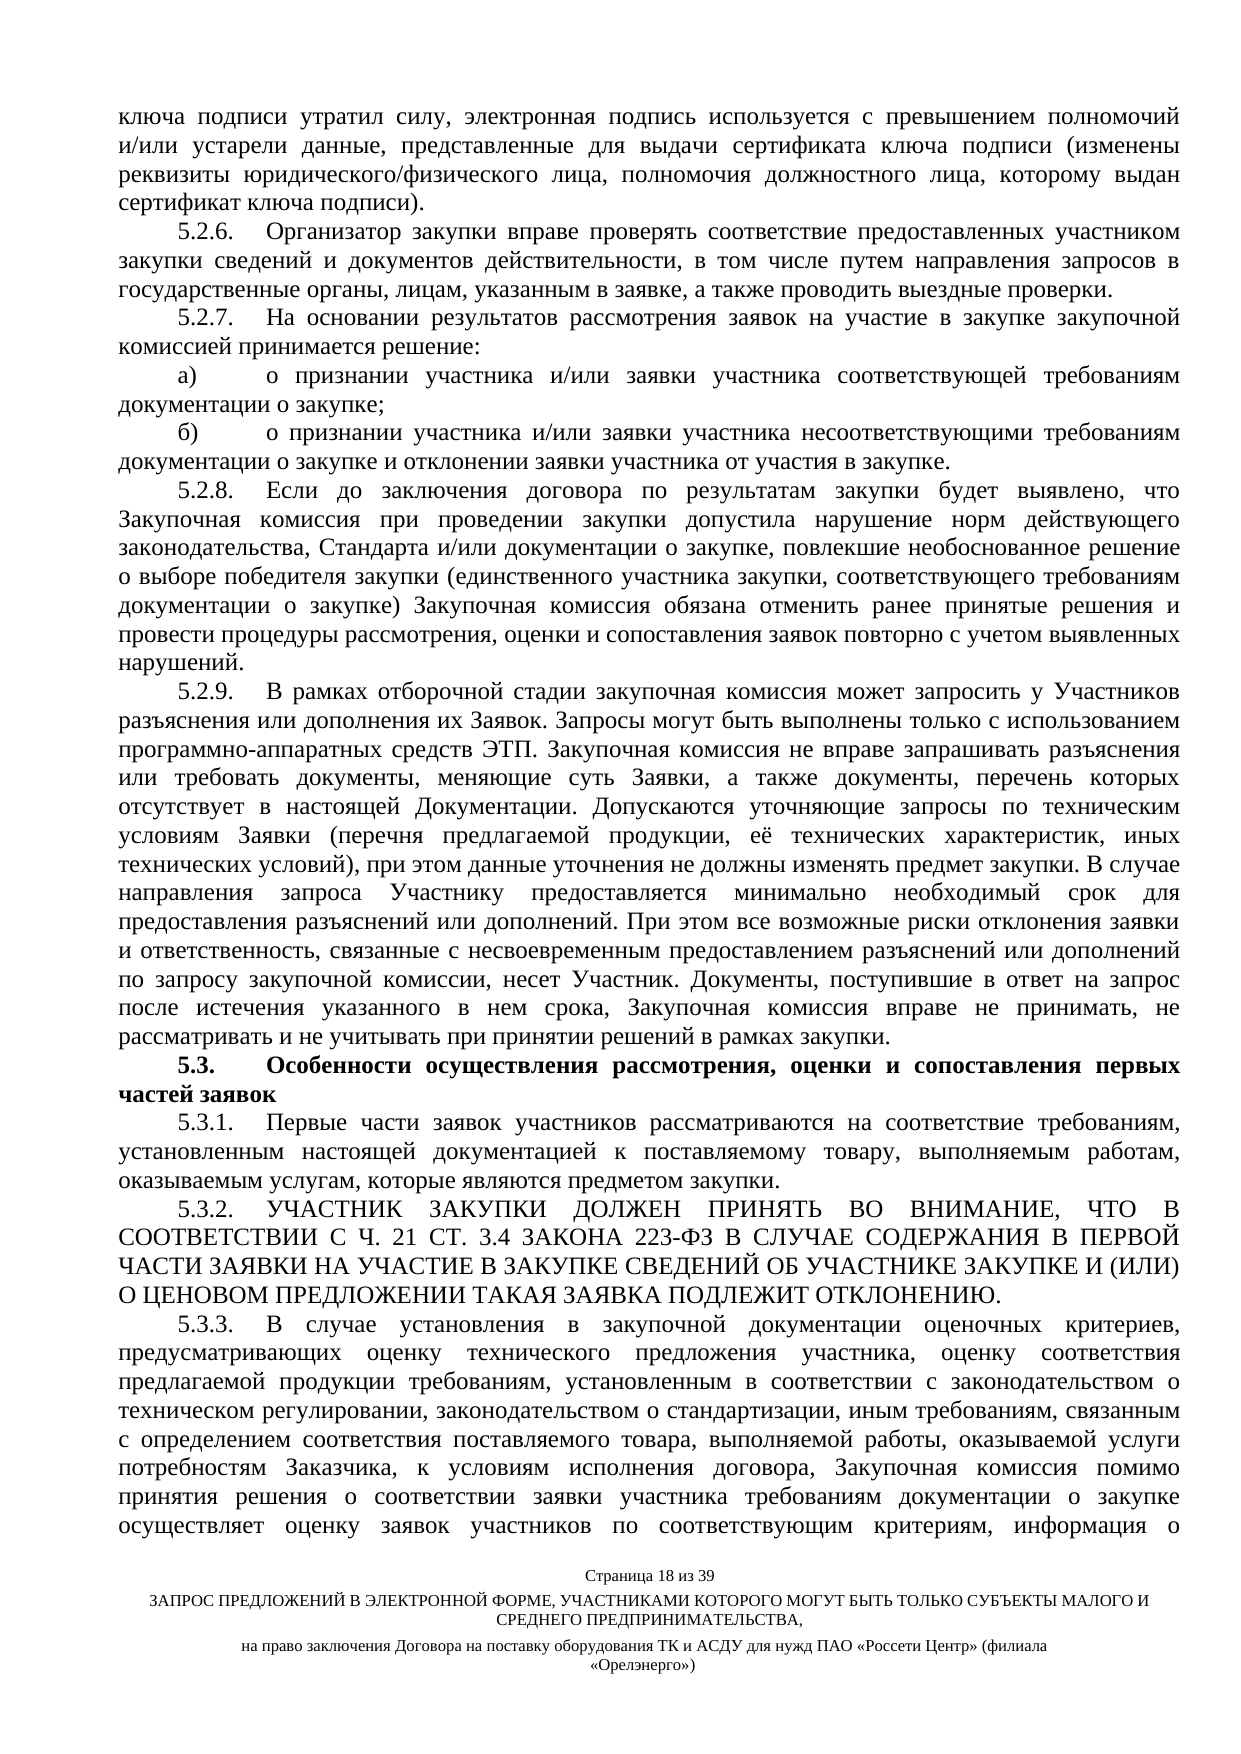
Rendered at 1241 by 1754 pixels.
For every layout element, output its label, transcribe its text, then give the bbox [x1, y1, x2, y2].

subtitle Особенности осуществления рассмотрения, оценки и сопоставления первых частей заявок [118, 1050, 1181, 1107]
subtitle На основании результатов рассмотрения заявок на участие в закупке закупочной комиссией принимается решение: [118, 302, 1181, 360]
subtitle о признании участника и/или заявки участника несоответствующими требованиям документации о закупке и отклонении заявки участника от участия в закупке. [118, 417, 1181, 475]
subtitle Первые части заявок участников рассматриваются на соответствие требованиям, установленным настоящей документацией к поставляемому товару, выполняемым работам, оказываемым услугам, которые являются предметом закупки. [118, 1107, 1181, 1194]
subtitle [118, 1309, 1181, 1539]
subtitle УЧАСТНИК ЗАКУПКИ ДОЛЖЕН ПРИНЯТЬ ВО ВНИМАНИЕ, ЧТО В СООТВЕТСТВИИ С Ч. 21 СТ. 3.4 ЗАКОНА 223-ФЗ В СЛУЧАЕ СОДЕРЖАНИЯ В ПЕРВОЙ ЧАСТИ ЗАЯВКИ НА УЧАСТИЕ В ЗАКУПКЕ СВЕДЕНИЙ ОБ УЧАСТНИКЕ ЗАКУПКЕ И (ИЛИ) О ЦЕНОВОМ ПРЕДЛОЖЕНИИ ТАКАЯ ЗАЯВКА ПОДЛЕЖИТ ОТКЛОНЕНИЮ. [118, 1194, 1181, 1309]
subtitle В рамках отборочной стадии закупочная комиссия может запросить у Участников разъяснения или дополнения их Заявок. Запросы могут быть выполнены только с использованием программно-аппаратных средств ЭТП. Закупочная комиссия не вправе запрашивать разъяснения или требовать документы, меняющие суть Заявки, а также документы, перечень которых отсутствует в настоящей Документации. Допускаются уточняющие запросы по техническим условиям Заявки (перечня предлагаемой продукции, её технических характеристик, иных технических условий), при этом данные уточнения не должны изменять предмет закупки. В случае направления запроса Участнику предоставляется минимально необходимый срок для предоставления разъяснений или дополнений. При этом все возможные риски отклонения заявки и ответственность, связанные с несвоевременным предоставлением разъяснений или дополнений по запросу закупочной комиссии, несет Участник. Документы, поступившие в ответ на запрос после истечения указанного в нем срока, Закупочная комиссия вправе не принимать, не рассматривать и не учитывать при принятии решений в рамках закупки. [118, 676, 1181, 1050]
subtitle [118, 101, 1181, 216]
subtitle Организатор закупки вправе проверять соответствие предоставленных участником закупки сведений и документов действительности, в том числе путем направления запросов в государственные органы, лицам, указанным в заявке, а также проводить выездные проверки. [118, 216, 1181, 302]
subtitle о признании участника и/или заявки участника соответствующей требованиям документации о закупке; [118, 360, 1181, 417]
subtitle Если до заключения договора по результатам закупки будет выявлено, что Закупочная комиссия при проведении закупки допустила нарушение норм действующего законодательства, Стандарта и/или документации о закупке, повлекшие необоснованное решение о выборе победителя закупки (единственного участника закупки, соответствующего требованиям документации о закупке) Закупочная комиссия обязана отменить ранее принятые решения и провести процедуры рассмотрения, оценки и сопоставления заявок повторно с учетом выявленных нарушений. [118, 475, 1181, 676]
